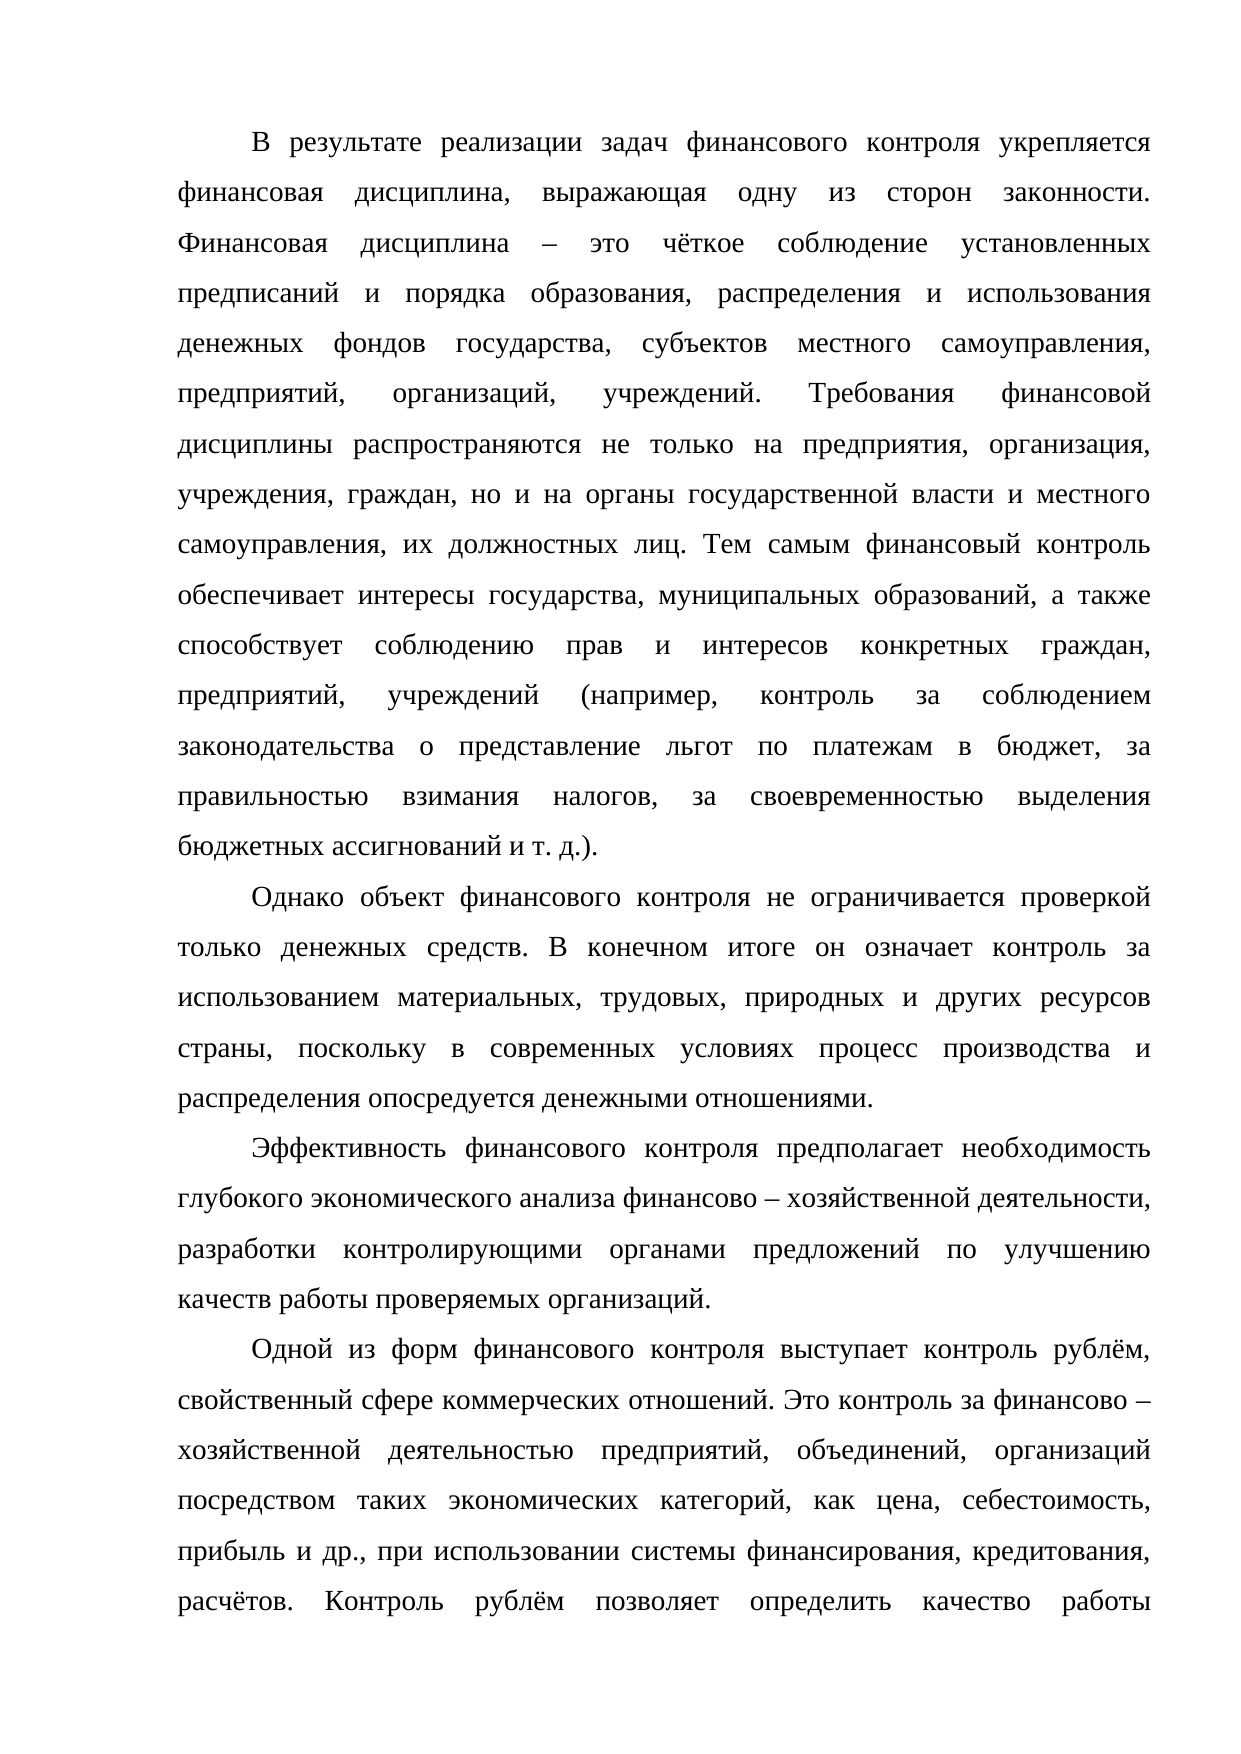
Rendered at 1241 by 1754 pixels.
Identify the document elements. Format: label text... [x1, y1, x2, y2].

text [177, 1332, 1152, 1617]
text Эффективность финансового контроля предполагает необходимость глубокого экономического анализа финансово – хозяйственной деятельности, разработки контролирующими органами предложений по улучшению качеств работы проверяемых организаций. [177, 1130, 1152, 1315]
text В результате реализации задач финансового контроля укрепляется финансовая дисциплина, выражающая одну из сторон законности. Финансовая дисциплина – это чёткое соблюдение установленных предписаний и порядка образования, распределения и использования денежных фондов государства, субъектов местного самоуправления, предприятий, организаций, учреждений. Требования финансовой дисциплины распространяются не только на предприятия, организация, учреждения, граждан, но и на органы государственной власти и местного самоуправления, их должностных лиц. Тем самым финансовый контроль обеспечивает интересы государства, муниципальных образований, а также способствует соблюдению прав и интересов конкретных граждан, предприятий, учреждений (например, контроль за соблюдением законодательства о представление льгот по платежам в бюджет, за правильностью взимания налогов, за своевременностью выделения бюджетных ассигнований и т. д.). [177, 124, 1152, 862]
text Однако объект финансового контроля не ограничивается проверкой только денежных средств. В конечном итоге он означает контроль за использованием материальных, трудовых, природных и других ресурсов страны, поскольку в современных условиях процесс производства и распределения опосредуется денежными отношениями. [177, 879, 1152, 1113]
